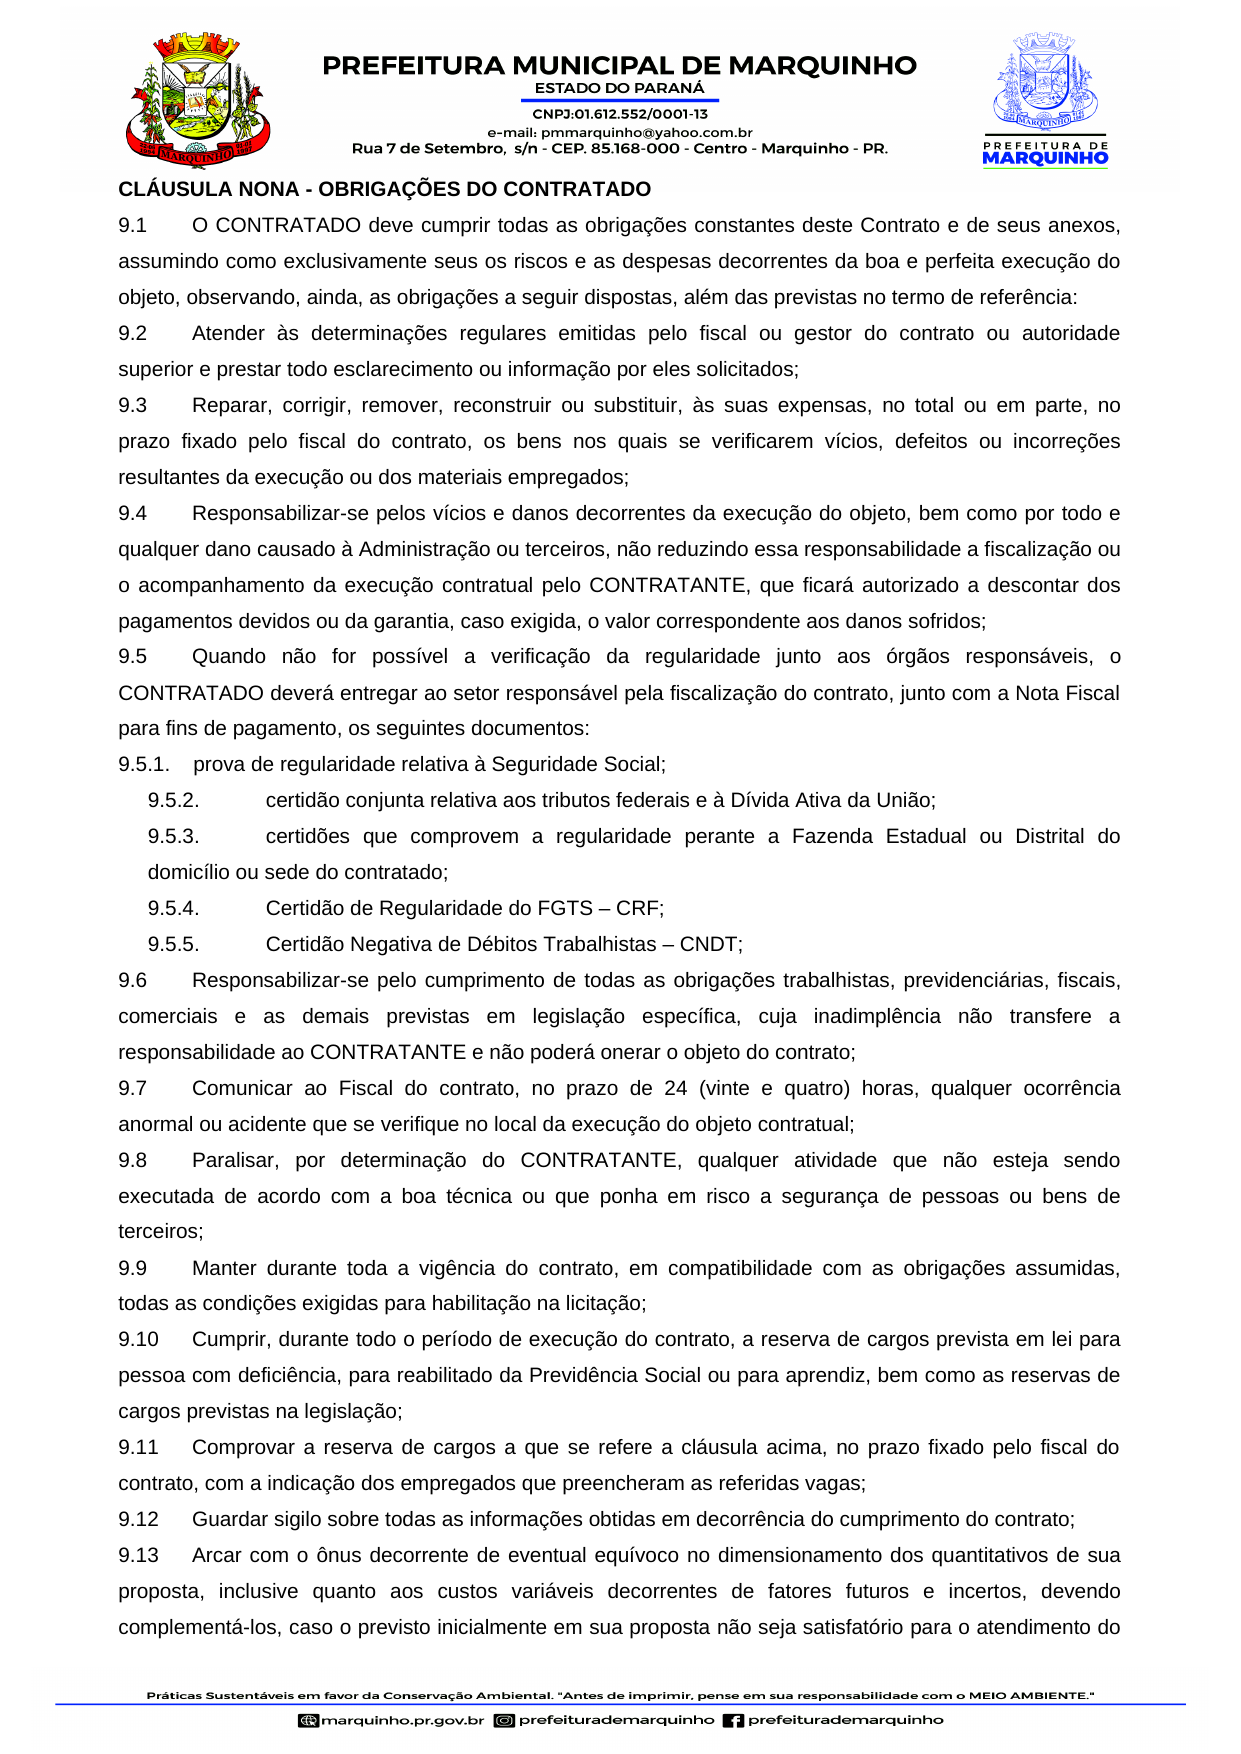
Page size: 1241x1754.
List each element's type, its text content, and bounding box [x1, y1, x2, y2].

list certidão conjunta relativa aos tributos federais e à Dívida Ativa da União; [148, 788, 1122, 812]
list Paralisar, por determinação do CONTRATANTE, qualquer atividade que não esteja sendo executada de acordo com a boa técnica ou que ponha em risco a segurança de pessoas ou bens de terceiros; [118, 1147, 1122, 1243]
list Atender às determinações regulares emitidas pelo fiscal ou gestor do contrato ou autoridade superior e prestar todo esclarecimento ou informação por eles solicitados; [118, 321, 1122, 381]
list certidões que comprovem a regularidade perante a Fazenda Estadual ou Distrital do domicílio ou sede do contratado; [148, 824, 1122, 884]
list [118, 1543, 1122, 1639]
picture [31, 1667, 1210, 1750]
list Comprovar a reserva de cargos a que se refere a cláusula acima, no prazo fixado pelo fiscal do contrato, com a indicação dos empregados que preencheram as referidas vagas; [118, 1435, 1122, 1495]
list Manter durante toda a vigência do contrato, em compatibilidade com as obrigações assumidas, todas as condições exigidas para habilitação na licitação; [118, 1255, 1122, 1315]
list Certidão Negativa de Débitos Trabalhistas – CNDT; [148, 932, 1122, 956]
list O CONTRATADO deve cumprir todas as obrigações constantes deste Contrato e de seus anexos, assumindo como exclusivamente seus os riscos e as despesas decorrentes da boa e perfeita execução do objeto, observando, ainda, as obrigações a seguir dispostas, além das previstas no termo de referência: [118, 213, 1122, 309]
list Guardar sigilo sobre todas as informações obtidas em decorrência do cumprimento do contrato; [118, 1507, 1122, 1531]
list Comunicar ao Fiscal do contrato, no prazo de 24 (vinte e quatro) horas, qualquer ocorrência anormal ou acidente que se verifique no local da execução do objeto contratual; [118, 1076, 1122, 1136]
list Responsabilizar-se pelos vícios e danos decorrentes da execução do objeto, bem como por todo e qualquer dano causado à Administração ou terceiros, não reduzindo essa responsabilidade a fiscalização ou o acompanhamento da execução contratual pelo CONTRATANTE, que ficará autorizado a descontar dos pagamentos devidos ou da garantia, caso exigida, o valor correspondente aos danos sofridos; [118, 501, 1122, 632]
list Responsabilizar-se pelo cumprimento de todas as obrigações trabalhistas, previdenciárias, fiscais, comerciais e as demais previstas em legislação específica, cuja inadimplência não transfere a responsabilidade ao CONTRATANTE e não poderá onerar o objeto do contrato; [118, 968, 1122, 1064]
list Certidão de Regularidade do FGTS – CRF; [148, 896, 1122, 920]
picture [59, 6, 1180, 192]
list Cumprir, durante todo o período de execução do contrato, a reserva de cargos prevista em lei para pessoa com deficiência, para reabilitado da Previdência Social ou para aprendiz, bem como as reservas de cargos previstas na legislação; [118, 1327, 1122, 1423]
list prova de regularidade relativa à Seguridade Social; [118, 752, 1122, 776]
list CLÁUSULA NONA - OBRIGAÇÕES DO CONTRATADO [118, 177, 1122, 201]
list Reparar, corrigir, remover, reconstruir ou substituir, às suas expensas, no total ou em parte, no prazo fixado pelo fiscal do contrato, os bens nos quais se verificarem vícios, defeitos ou incorreções resultantes da execução ou dos materiais empregados; [118, 393, 1122, 489]
list Quando não for possível a verificação da regularidade junto aos órgãos responsáveis, o CONTRATADO deverá entregar ao setor responsável pela fiscalização do contrato, junto com a Nota Fiscal para fins de pagamento, os seguintes documentos: [118, 644, 1122, 740]
